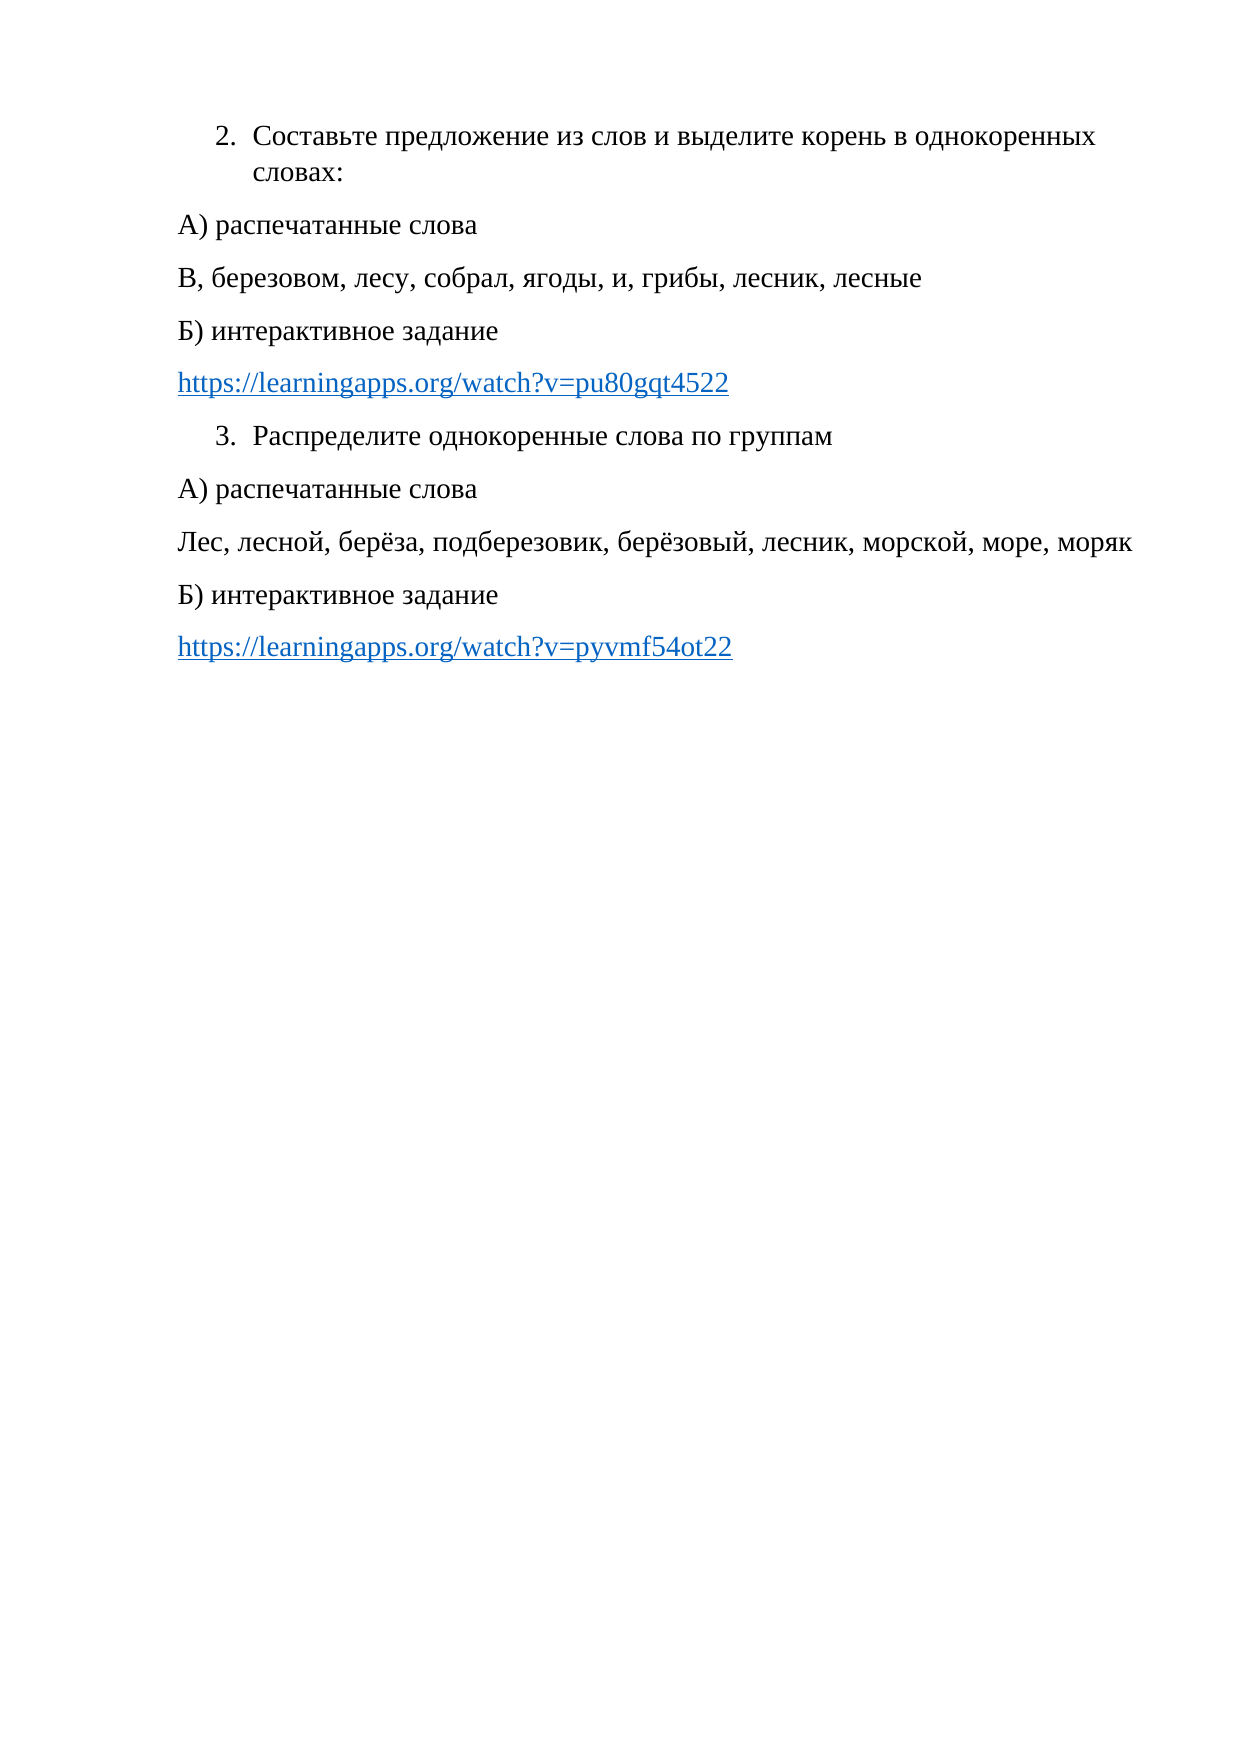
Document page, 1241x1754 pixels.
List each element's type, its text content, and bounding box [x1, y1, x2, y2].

list Составьте предложение из слов и выделите корень в однокоренных словах: [215, 118, 1152, 188]
text Б) интерактивное задание [177, 577, 1152, 610]
list Распределите однокоренные слова по группам [215, 418, 1152, 452]
text https://learningapps.org/watch?v=pu80gqt4522 [177, 366, 1152, 399]
text А) распечатанные слова [177, 207, 1152, 241]
text В, березовом, лесу, собрал, ягоды, и, грибы, лесник, лесные [177, 260, 1152, 293]
text Б) интерактивное задание [177, 313, 1152, 346]
text https://learningapps.org/watch?v=pyvmf54ot22 [177, 629, 1152, 663]
text А) распечатанные слова [177, 471, 1152, 505]
text Лес, лесной, берёза, подберезовик, берёзовый, лесник, морской, море, моряк [177, 524, 1152, 557]
